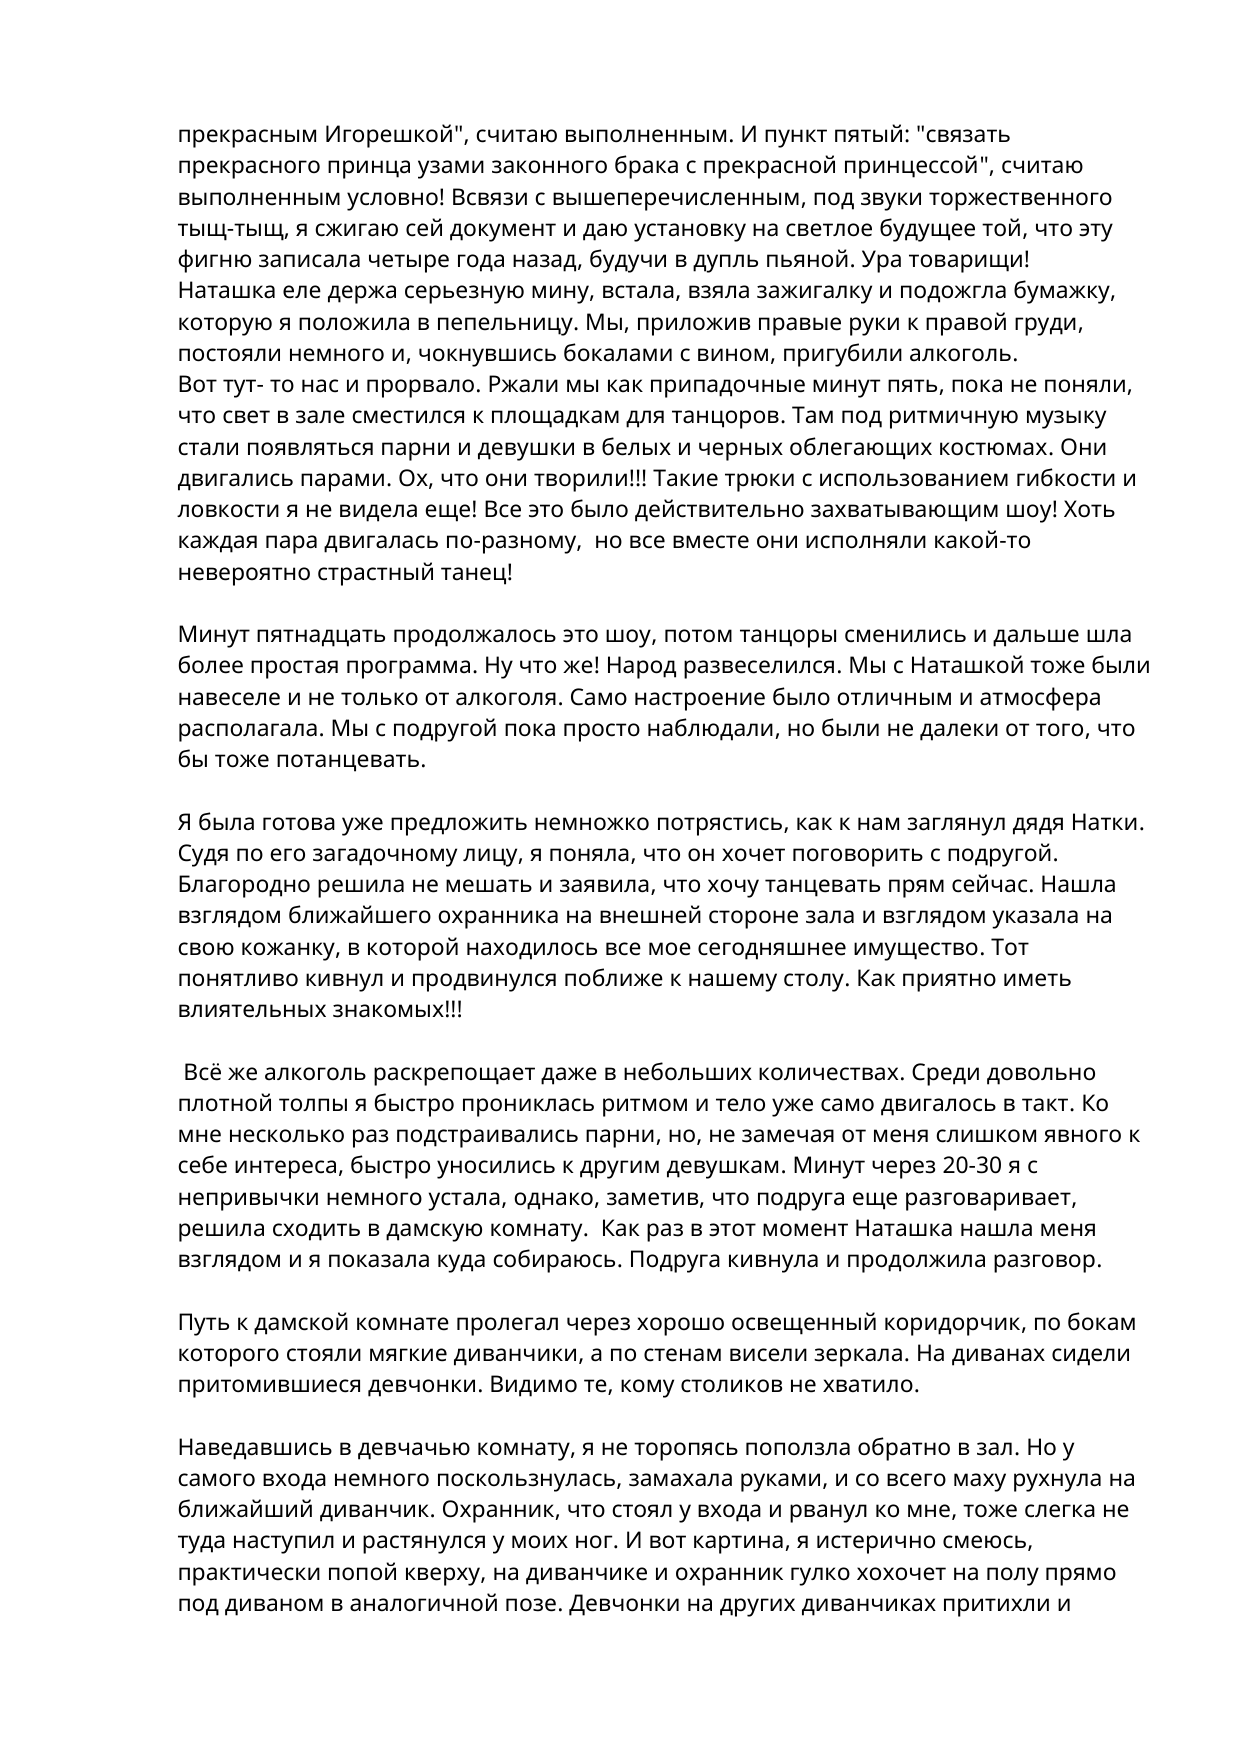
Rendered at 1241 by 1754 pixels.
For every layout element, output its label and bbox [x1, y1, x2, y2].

text [177, 118, 1152, 1618]
